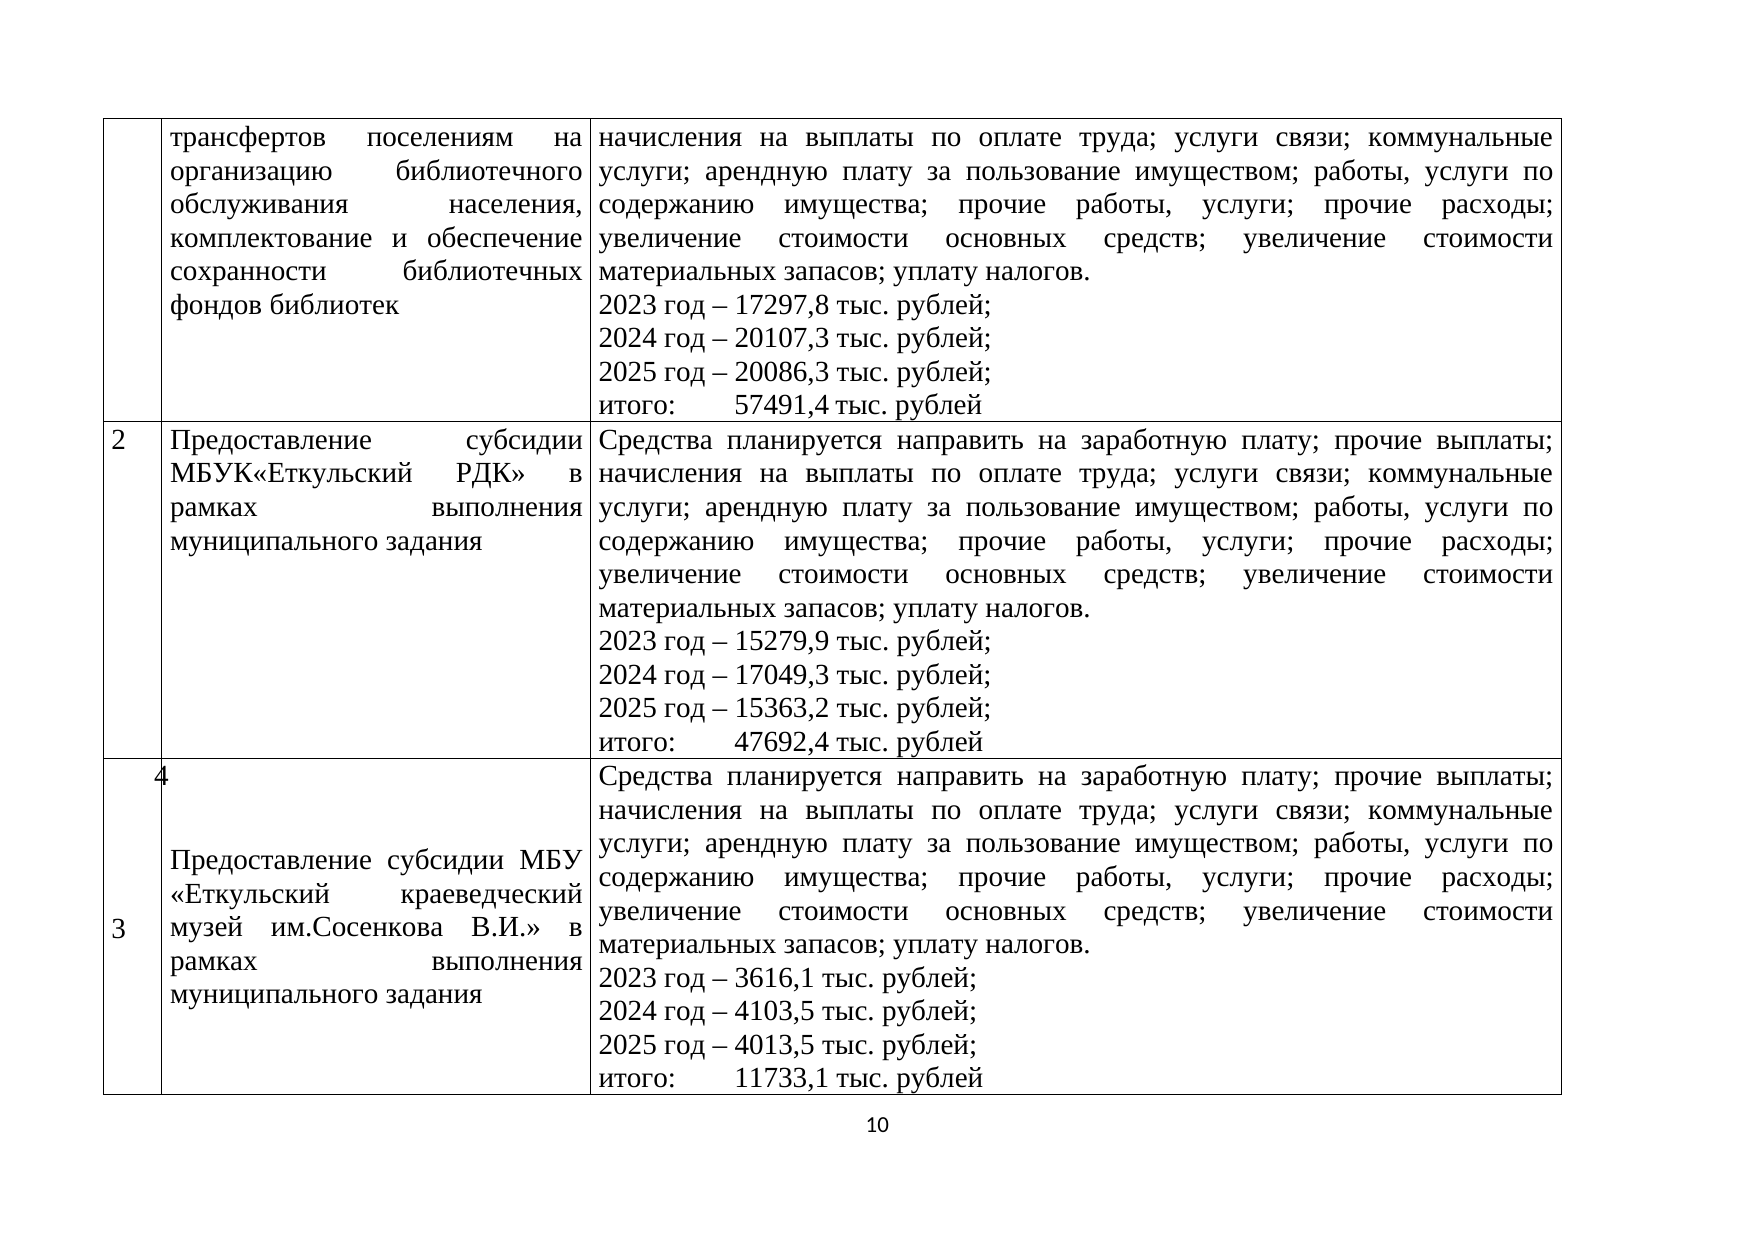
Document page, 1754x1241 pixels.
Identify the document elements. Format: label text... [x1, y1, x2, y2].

table_cell Средства планируется направить на заработную плату; прочие выплаты; начисления на выплаты по оплате труда; услуги связи; коммунальные услуги; арендную плату за пользование имуществом; работы, услуги по содержанию имущества; прочие работы, услуги; прочие расходы; увеличение стоимости основных средств; увеличение стоимости материальных запасов; уплату налогов. 2023 год – 15279,9 тыс. рублей; 2024 год – 17049,3 тыс. рублей; 2025 год – 15363,2 тыс. рублей; итого: 47692,4 тыс. рублей [591, 422, 1561, 757]
table_cell Предоставление субсидии МБУ «Еткульский краеведческий музей им.Сосенкова В.И.» в рамках выполнения муниципального задания [162, 759, 590, 1094]
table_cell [591, 119, 1561, 421]
table_cell 4 3 [104, 759, 161, 1094]
table_cell Средства планируется направить на заработную плату; прочие выплаты; начисления на выплаты по оплате труда; услуги связи; коммунальные услуги; арендную плату за пользование имуществом; работы, услуги по содержанию имущества; прочие работы, услуги; прочие расходы; увеличение стоимости основных средств; увеличение стоимости материальных запасов; уплату налогов. 2023 год – 3616,1 тыс. рублей; 2024 год – 4103,5 тыс. рублей; 2025 год – 4013,5 тыс. рублей; итого: 11733,1 тыс. рублей [591, 759, 1561, 1094]
table_cell 2 [104, 422, 161, 757]
table_cell 1 [104, 119, 161, 421]
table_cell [162, 119, 590, 421]
table_cell Предоставление субсидии МБУК«Еткульский РДК» в рамках выполнения муниципального задания [162, 422, 590, 757]
